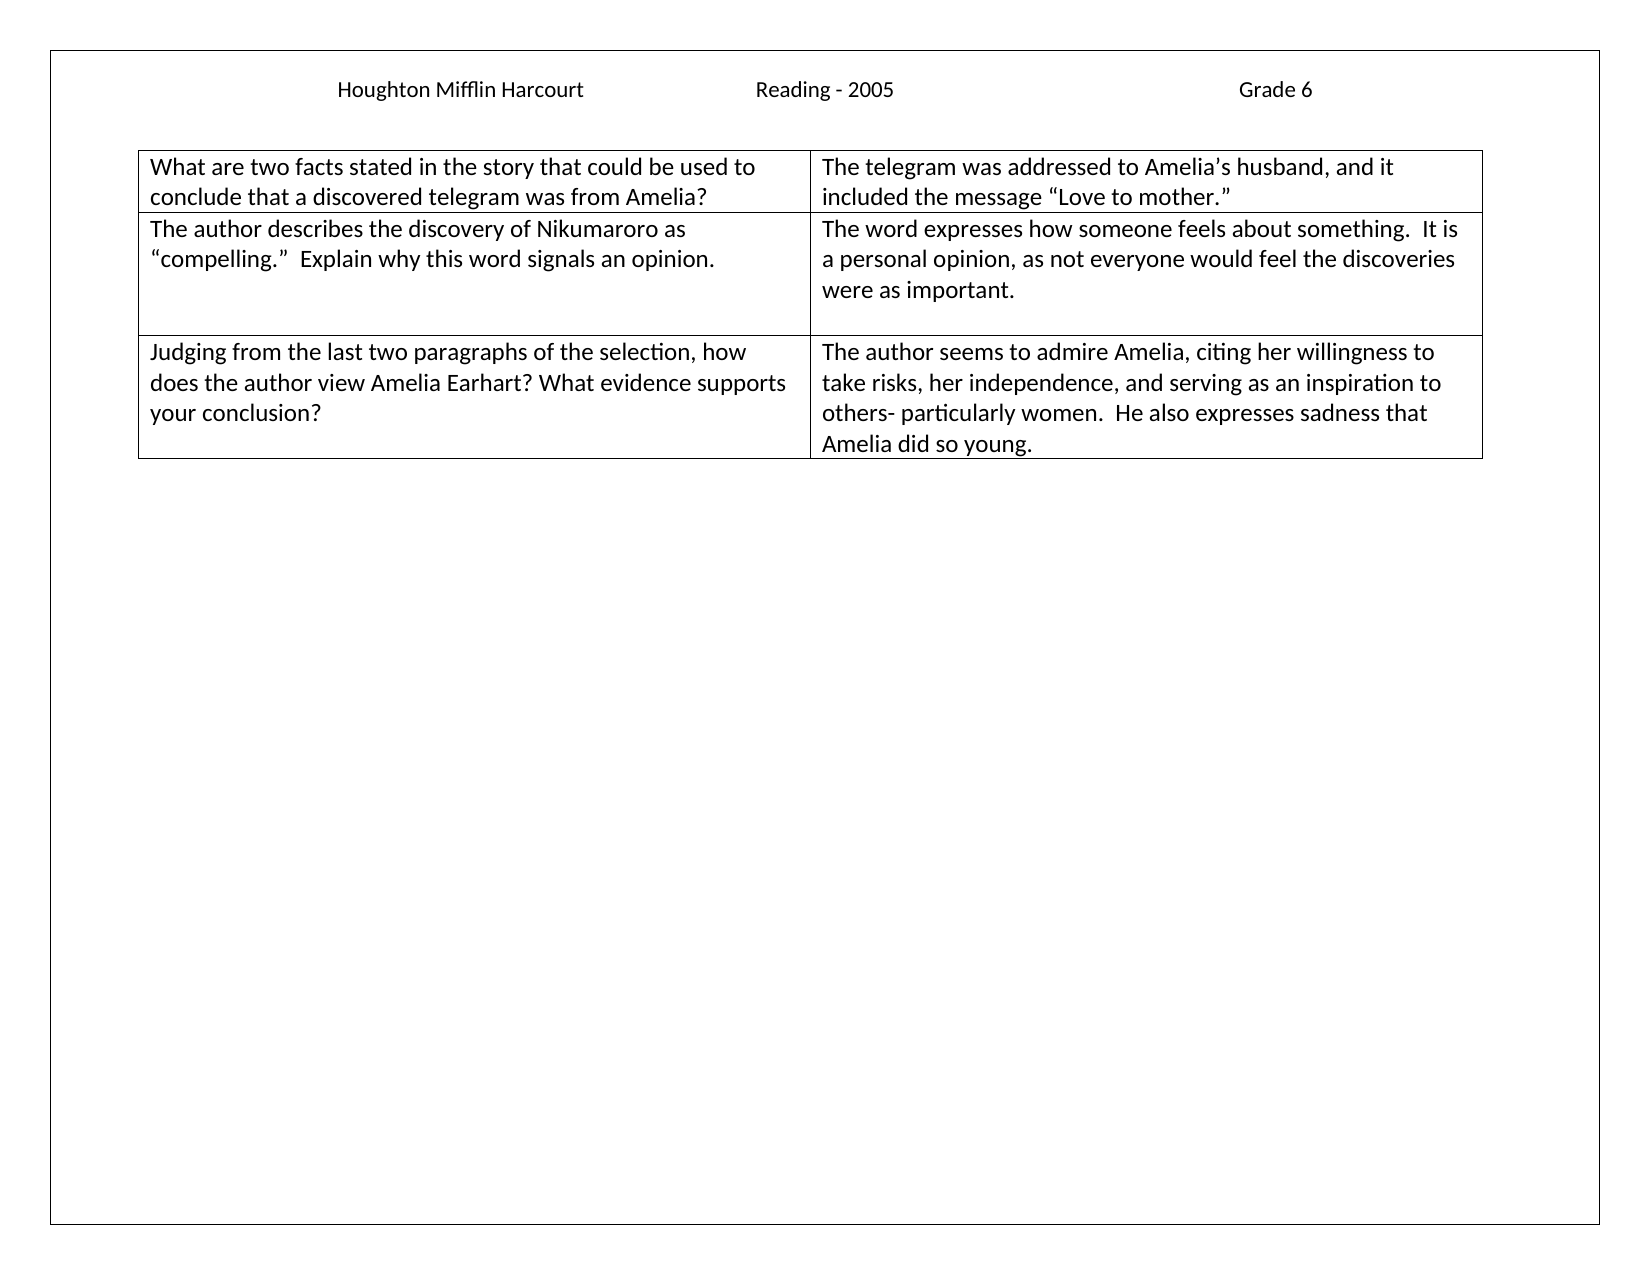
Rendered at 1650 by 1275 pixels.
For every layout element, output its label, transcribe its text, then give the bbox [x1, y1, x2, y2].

table_cell Judging from the last two paragraphs of the selection, how does the author view Amelia Earhart? What evidence supports your conclusion? [139, 336, 810, 458]
table_cell The telegram was addressed to Amelia’s husband, and it included the message “Love to mother.” [811, 151, 1482, 212]
table_cell The word expresses how someone feels about something. It is a personal opinion, as not everyone would feel the discoveries were as important. [811, 213, 1482, 335]
table_cell The author describes the discovery of Nikumaroro as “compelling.” Explain why this word signals an opinion. [139, 213, 810, 335]
table_cell What are two facts stated in the story that could be used to conclude that a discovered telegram was from Amelia? [139, 151, 810, 212]
table_cell The author seems to admire Amelia, citing her willingness to take risks, her independence, and serving as an inspiration to others- particularly women. He also expresses sadness that Amelia did so young. [811, 336, 1482, 458]
